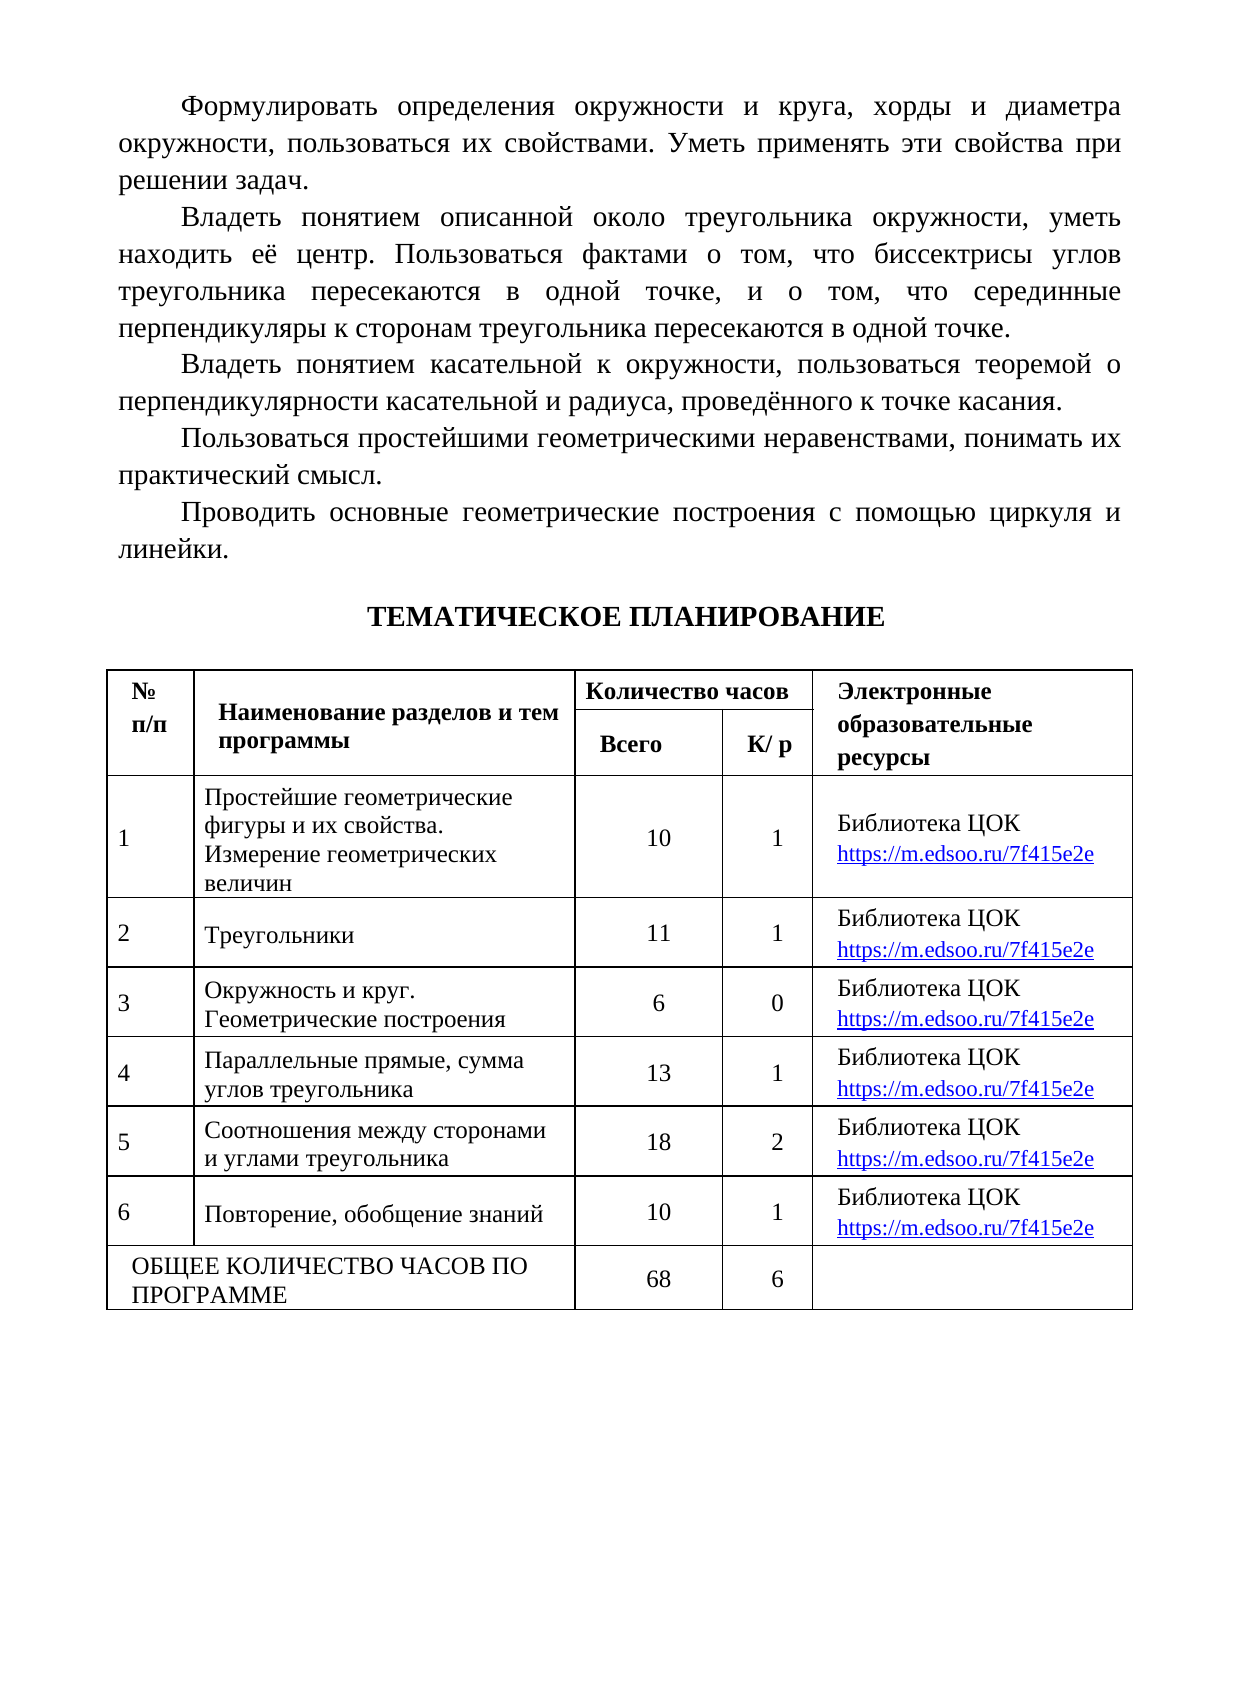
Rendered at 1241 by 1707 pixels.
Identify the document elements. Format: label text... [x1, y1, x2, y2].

table_cell 18 [576, 1107, 722, 1175]
table_header Электронные образовательные ресурсы [813, 671, 1132, 775]
table_cell 2 [108, 898, 193, 966]
table_cell 11 [576, 898, 722, 966]
table_cell Библиотека ЦОК https://m.edsoo.ru/7f415e2e [813, 1037, 1132, 1105]
table_cell Библиотека ЦОК https://m.edsoo.ru/7f415e2e [813, 1107, 1132, 1175]
table_cell 1 [723, 1177, 812, 1244]
table_cell 1 [723, 1037, 812, 1105]
table_cell 5 [108, 1107, 193, 1175]
table_cell 13 [576, 1037, 722, 1105]
text Владеть понятием описанной около треугольника окружности, уметь находить её центр. Пользоваться фактами о том, что биссектрисы углов треугольника пересекаются в одной точке, и о том, что серединные перпендикуляры к сторонам треугольника пересекаются в одной точке. [118, 199, 1122, 343]
text Владеть понятием касательной к окружности, пользоваться теоремой о перпендикулярности касательной и радиуса, проведённого к точке касания. [118, 347, 1122, 417]
table_cell 1 [723, 776, 812, 897]
table_cell Всего [576, 710, 722, 775]
table_header Наименование разделов и тем программы [195, 671, 574, 775]
table_cell 2 [723, 1107, 812, 1175]
table_cell Библиотека ЦОК https://m.edsoo.ru/7f415e2e [813, 776, 1132, 897]
table_cell 4 [108, 1037, 193, 1105]
table_cell 3 [108, 968, 193, 1036]
table_cell 1 [723, 898, 812, 966]
text ТЕМАТИЧЕСКОЕ ПЛАНИРОВАНИЕ [131, 599, 1122, 632]
table_cell ОБЩЕЕ КОЛИЧЕСТВО ЧАСОВ ПО ПРОГРАММЕ [108, 1246, 574, 1309]
table_cell 0 [723, 968, 812, 1036]
table_cell Параллельные прямые, сумма углов треугольника [195, 1037, 574, 1105]
table_cell Треугольники [195, 898, 574, 966]
table_cell 68 [576, 1246, 722, 1309]
text Проводить основные геометрические построения с помощью циркуля и линейки. [118, 494, 1122, 564]
table_cell Окружность и круг. Геометрические построения [195, 968, 574, 1036]
table_cell 6 [576, 968, 722, 1036]
table_cell Библиотека ЦОК https://m.edsoo.ru/7f415e2e [813, 898, 1132, 966]
table_cell 6 [108, 1177, 193, 1244]
table_cell Соотношения между сторонами и углами треугольника [195, 1107, 574, 1175]
table_header Количество часов [576, 671, 812, 709]
table_cell 1 [108, 776, 193, 897]
table_cell [813, 1246, 1132, 1309]
table_cell 6 [723, 1246, 812, 1309]
text Пользоваться простейшими геометрическими неравенствами, понимать их практический смысл. [118, 420, 1122, 491]
table_cell Повторение, обобщение знаний [195, 1177, 574, 1244]
table_header № п/п [108, 671, 193, 775]
table_cell Библиотека ЦОК https://m.edsoo.ru/7f415e2e [813, 968, 1132, 1036]
table_cell К/ р [723, 710, 812, 775]
text Формулировать определения окружности и круга, хорды и диаметра окружности, пользоваться их свойствами. Уметь применять эти свойства при решении задач. [118, 88, 1122, 196]
table_cell 10 [576, 776, 722, 897]
table_cell Библиотека ЦОК https://m.edsoo.ru/7f415e2e [813, 1177, 1132, 1244]
table_cell 10 [576, 1177, 722, 1244]
table_cell Простейшие геометрические фигуры и их свойства. Измерение геометрических величин [195, 776, 574, 897]
